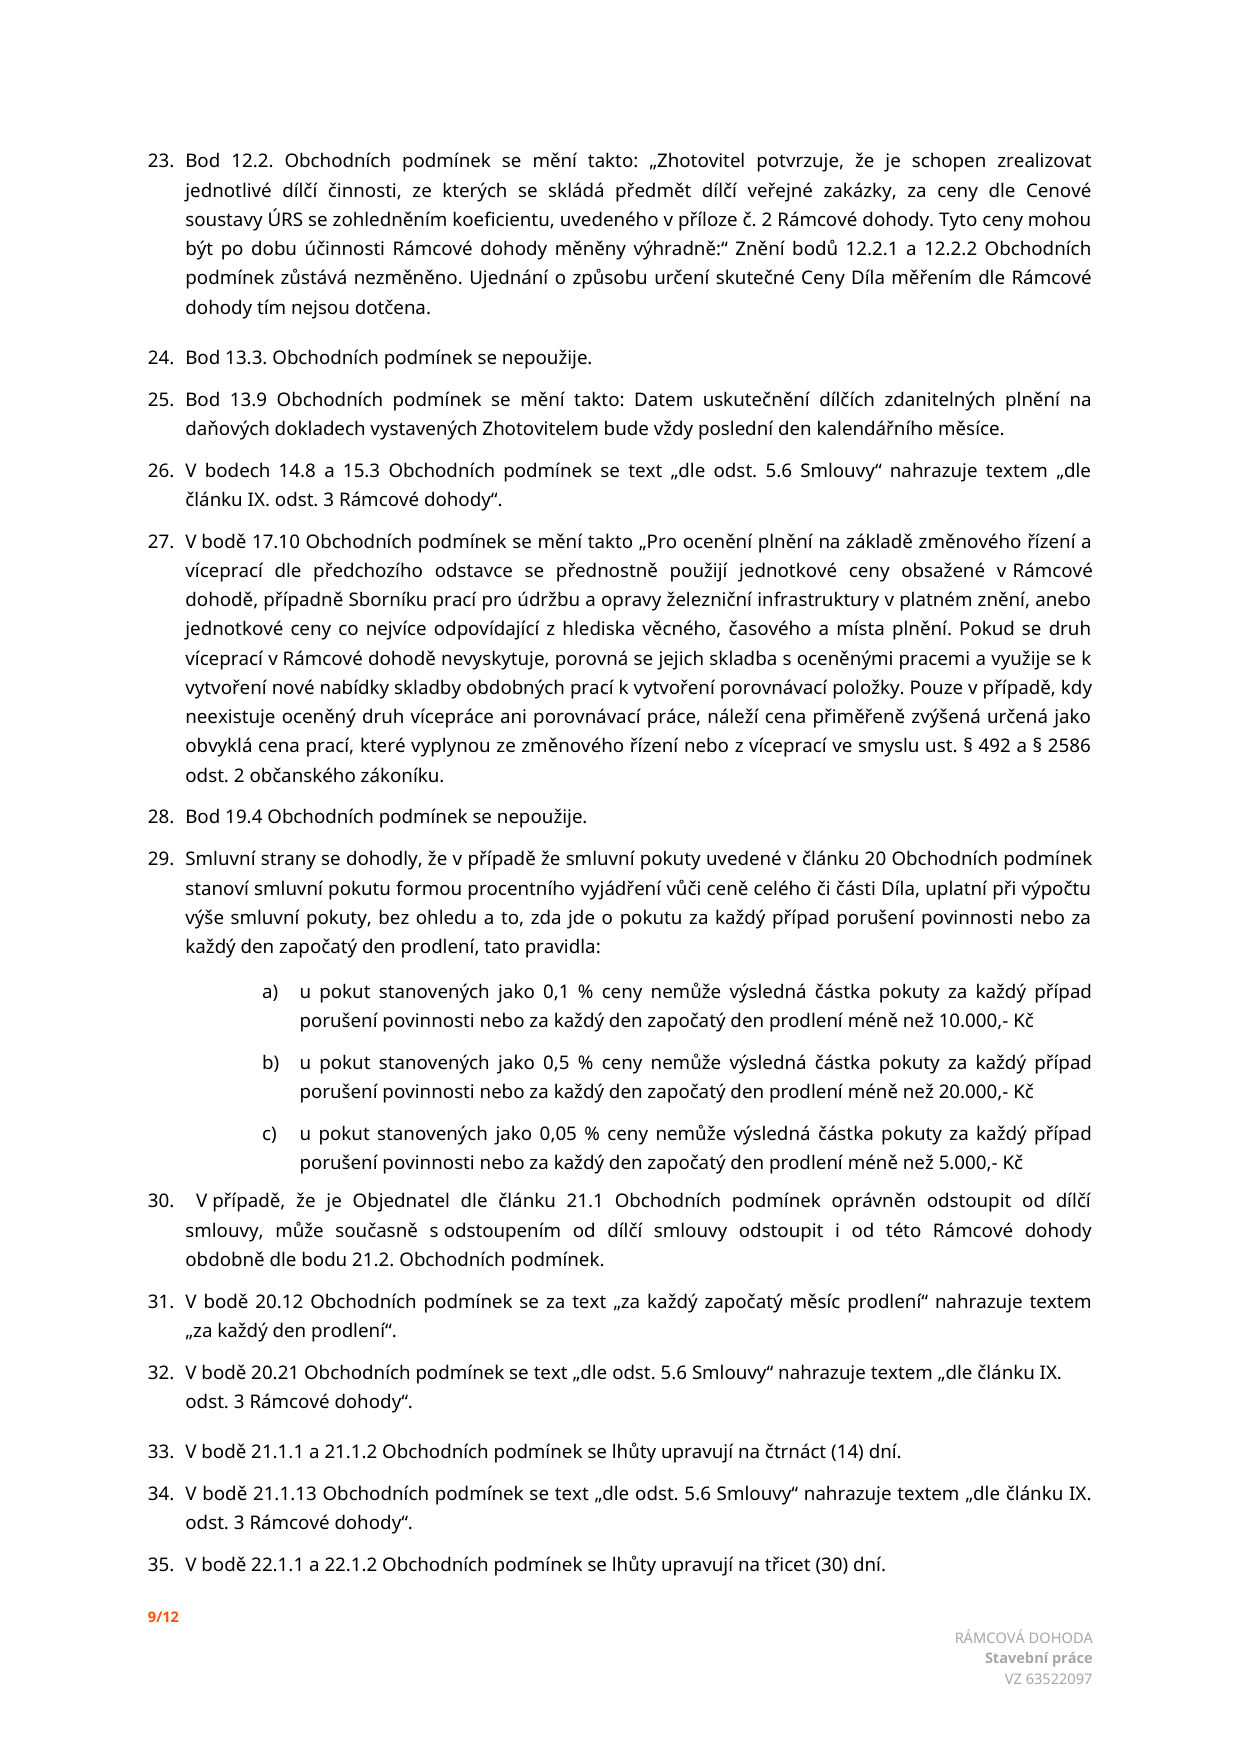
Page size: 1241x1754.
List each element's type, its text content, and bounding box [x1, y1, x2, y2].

list u pokut stanovených jako 0,5 % ceny nemůže výsledná částka pokuty za každý případ porušení povinnosti nebo za každý den započatý den prodlení méně než 20.000,- Kč [262, 1046, 1093, 1104]
list Bod 13.9 Obchodních podmínek se mění takto: Datem uskutečnění dílčích zdanitelných plnění na daňových dokladech vystavených Zhotovitelem bude vždy poslední den kalendářního měsíce. [148, 386, 1093, 441]
list Bod 19.4 Obchodních podmínek se nepoužije. [148, 804, 1093, 829]
list V bodě 21.1.13 Obchodních podmínek se text „dle odst. 5.6 Smlouvy“ nahrazuje textem „dle článku IX. odst. 3 Rámcové dohody“. [148, 1480, 1093, 1535]
list V bodě 17.10 Obchodních podmínek se mění takto „Pro ocenění plnění na základě změnového řízení a víceprací dle předchozího odstavce se přednostně použijí jednotkové ceny obsažené v Rámcové dohodě, případně Sborníku prací pro údržbu a opravy železniční infrastruktury v platném znění, anebo jednotkové ceny co nejvíce odpovídající z hlediska věcného, časového a místa plnění. Pokud se druh víceprací v Rámcové dohodě nevyskytuje, porovná se jejich skladba s oceněnými pracemi a využije se k vytvoření nové nabídky skladby obdobných prací k vytvoření porovnávací položky. Pouze v případě, kdy neexistuje oceněný druh vícepráce ani porovnávací práce, náleží cena přiměřeně zvýšená určená jako obvyklá cena prací, které vyplynou ze změnového řízení nebo z víceprací ve smyslu ust. § 492 a § 2586 odst. 2 občanského zákoníku. [148, 528, 1093, 788]
list u pokut stanovených jako 0,05 % ceny nemůže výsledná částka pokuty za každý případ porušení povinnosti nebo za každý den započatý den prodlení méně než 5.000,- Kč [262, 1117, 1093, 1175]
list V bodě 21.1.1 a 21.1.2 Obchodních podmínek se lhůty upravují na čtrnáct (14) dní. [148, 1438, 1093, 1464]
list Smluvní strany se dohodly, že v případě že smluvní pokuty uvedené v článku 20 Obchodních podmínek stanoví smluvní pokutu formou procentního vyjádření vůči ceně celého či části Díla, uplatní při výpočtu výše smluvní pokuty, bez ohledu a to, zda jde o pokutu za každý případ porušení povinnosti nebo za každý den započatý den prodlení, tato pravidla: [148, 846, 1093, 959]
list V případě, že je Objednatel dle článku 21.1 Obchodních podmínek oprávněn odstoupit od dílčí smlouvy, může současně s odstoupením od dílčí smlouvy odstoupit i od této Rámcové dohody obdobně dle bodu 21.2. Obchodních podmínek. [148, 1188, 1093, 1272]
list V bodě 20.12 Obchodních podmínek se za text „za každý započatý měsíc prodlení“ nahrazuje textem „za každý den prodlení“. [148, 1288, 1093, 1343]
list V bodech 14.8 a 15.3 Obchodních podmínek se text „dle odst. 5.6 Smlouvy“ nahrazuje textem „dle článku IX. odst. 3 Rámcové dohody“. [148, 457, 1093, 512]
list V bodě 22.1.1 a 22.1.2 Obchodních podmínek se lhůty upravují na třicet (30) dní. [148, 1551, 1093, 1577]
list V bodě 20.21 Obchodních podmínek se text „dle odst. 5.6 Smlouvy“ nahrazuje textem „dle článku IX. odst. 3 Rámcové dohody“. [148, 1359, 1093, 1414]
list Bod 12.2. Obchodních podmínek se mění takto: „Zhotovitel potvrzuje, že je schopen zrealizovat jednotlivé dílčí činnosti, ze kterých se skládá předmět dílčí veřejné zakázky, za ceny dle Cenové soustavy ÚRS se zohledněním koeficientu, uvedeného v příloze č. 2 Rámcové dohody. Tyto ceny mohou být po dobu účinnosti Rámcové dohody měněny výhradně:“ Znění bodů 12.2.1 a 12.2.2 Obchodních podmínek zůstává nezměněno. Ujednání o způsobu určení skutečné Ceny Díla měřením dle Rámcové dohody tím nejsou dotčena. [148, 148, 1093, 319]
list Bod 13.3. Obchodních podmínek se nepoužije. [148, 344, 1093, 369]
list u pokut stanovených jako 0,1 % ceny nemůže výsledná částka pokuty za každý případ porušení povinnosti nebo za každý den započatý den prodlení méně než 10.000,- Kč [262, 975, 1093, 1033]
